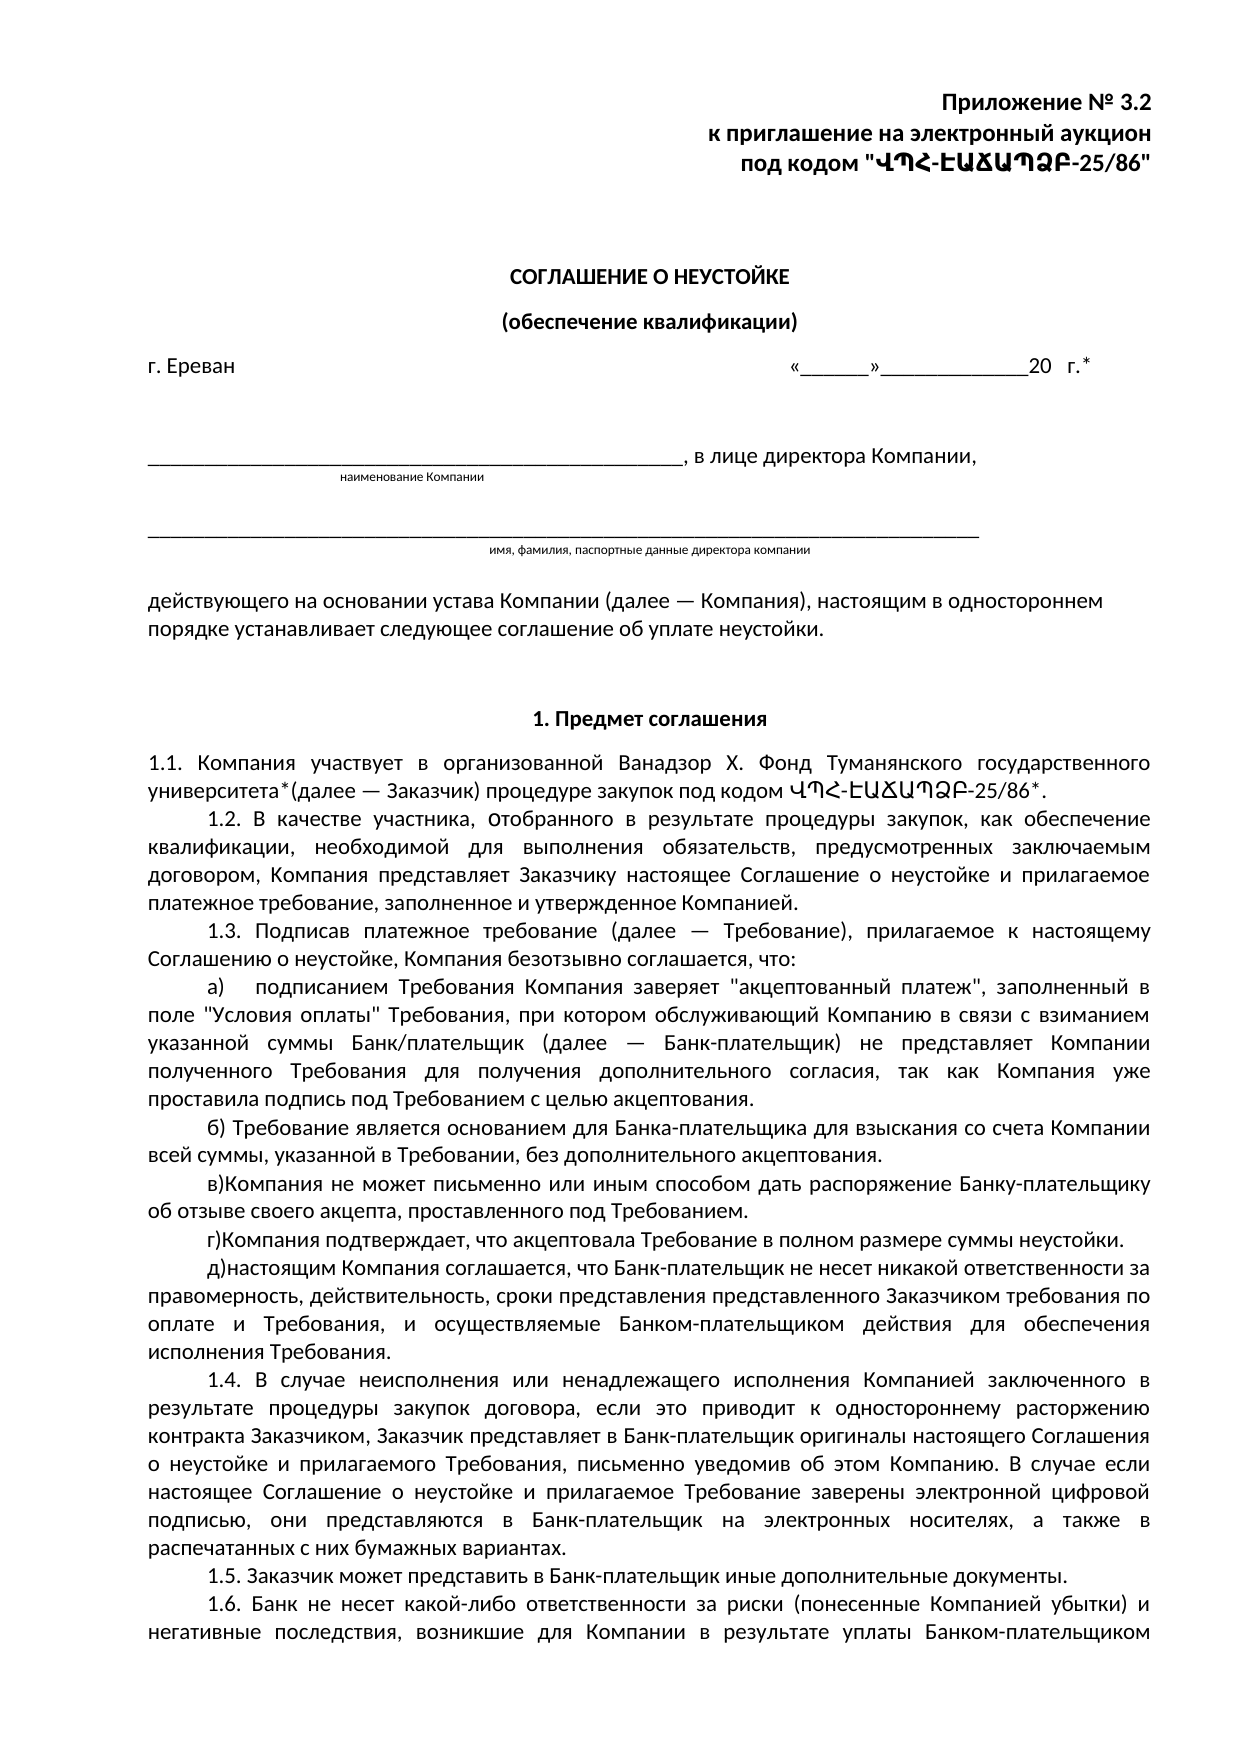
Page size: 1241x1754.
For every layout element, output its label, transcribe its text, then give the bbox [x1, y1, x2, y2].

text 1.4. В случае неисполнения или ненадлежащего исполнения Компанией заключенного в результате процедуры закупок договора, если это приводит к одностороннему расторжению контракта Заказчиком, Заказчик представляет в Банк-плательщик оригиналы настоящего Соглашения о неустойке и прилагаемого Требования, письменно уведомив об этом Компанию. В случае если настоящее Соглашение о неустойке и прилагаемое Требование заверены электронной цифровой подписью, они представляются в Банк-плательщик на электронных носителях, а также в распечатанных с них бумажных вариантах. [148, 1365, 1152, 1561]
table_header «______»_____________20 г.* [635, 351, 1104, 396]
text СОГЛАШЕНИЕ О НЕУСТОЙКЕ [148, 262, 1152, 290]
text 1.3. Подписав платежное требование (далее — Требование), прилагаемое к настоящему Соглашению о неустойке, Компания безотзывно соглашается, что: [148, 916, 1152, 972]
text _________________________________________________________________________ [148, 513, 1152, 542]
text Приложение № 3.2 [148, 86, 1152, 117]
text в)Компания не может письменно или иным способом дать распоряжение Банку-плательщику об отзыве своего акцепта, проставленного под Требованием. [148, 1169, 1152, 1225]
text а) подписанием Требования Компания заверяет "акцептованный платеж", заполненный в поле "Условия оплаты" Требования, при котором обслуживающий Компанию в связи с взиманием указанной суммы Банк/плательщик (далее — Банк-плательщик) не представляет Компании полученного Требования для получения дополнительного согласия, так как Компания уже проставила подпись под Требованием с целью акцептования. [148, 972, 1152, 1113]
text _______________________________________________, в лице директора Компании, [148, 441, 1152, 469]
text под кодом "ՎՊՀ-ԷԱՃԱՊՁԲ-25/86" [177, 147, 1152, 178]
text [148, 1589, 1152, 1645]
text 1. Предмет соглашения [148, 704, 1152, 732]
table_header г. Ереван [136, 351, 635, 396]
text действующего на основании устава Компании (далее — Компания), настоящим в одностороннем [148, 586, 1152, 614]
text б) Требование является основанием для Банка-плательщика для взыскания со счета Компании всей суммы, указанной в Требовании, без дополнительного акцептования. [148, 1113, 1152, 1169]
text 1.2. В качестве участника, օтобранного в результате процедуры закупок, как обеспечение квалификации, необходимой для выполнения обязательств, предусмотренных заключаемым договором, Kомпания представляет Заказчику настоящее Соглашение о неустойке и прилагаемое платежное требование, заполненное и утвержденное Компанией. [148, 804, 1152, 916]
text д)настоящим Компания соглашается, что Банк-плательщик не несет никакой ответственности за правомерность, действительность, сроки представления представленного Заказчиком требования по оплате и Требования, и осуществляемые Банком-плательщиком действия для обеспечения исполнения Требования. [148, 1253, 1152, 1365]
text порядке устанавливает следующее соглашение об уплате неустойки. [148, 614, 1152, 642]
text к приглашение на электронный аукцион [177, 117, 1152, 147]
text имя, фамилия, паспортные данные директора компании [148, 542, 1152, 569]
text (обеспечение квалификации) [148, 307, 1152, 335]
text 1.1. Компания участвует в организованной Ванадзор Х. Фонд Туманянского государственного университета*(далее — Заказчик) процедуре закупок под кодом ՎՊՀ-ԷԱՃԱՊՁԲ-25/86*. [148, 748, 1152, 804]
text наименование Компании [340, 469, 1152, 497]
text г)Компания подтверждает, что акцептовала Требование в полном размере суммы неустойки. [148, 1225, 1152, 1253]
text 1.5. Заказчик может представить в Банк-плательщик иные дополнительные документы. [148, 1561, 1152, 1589]
